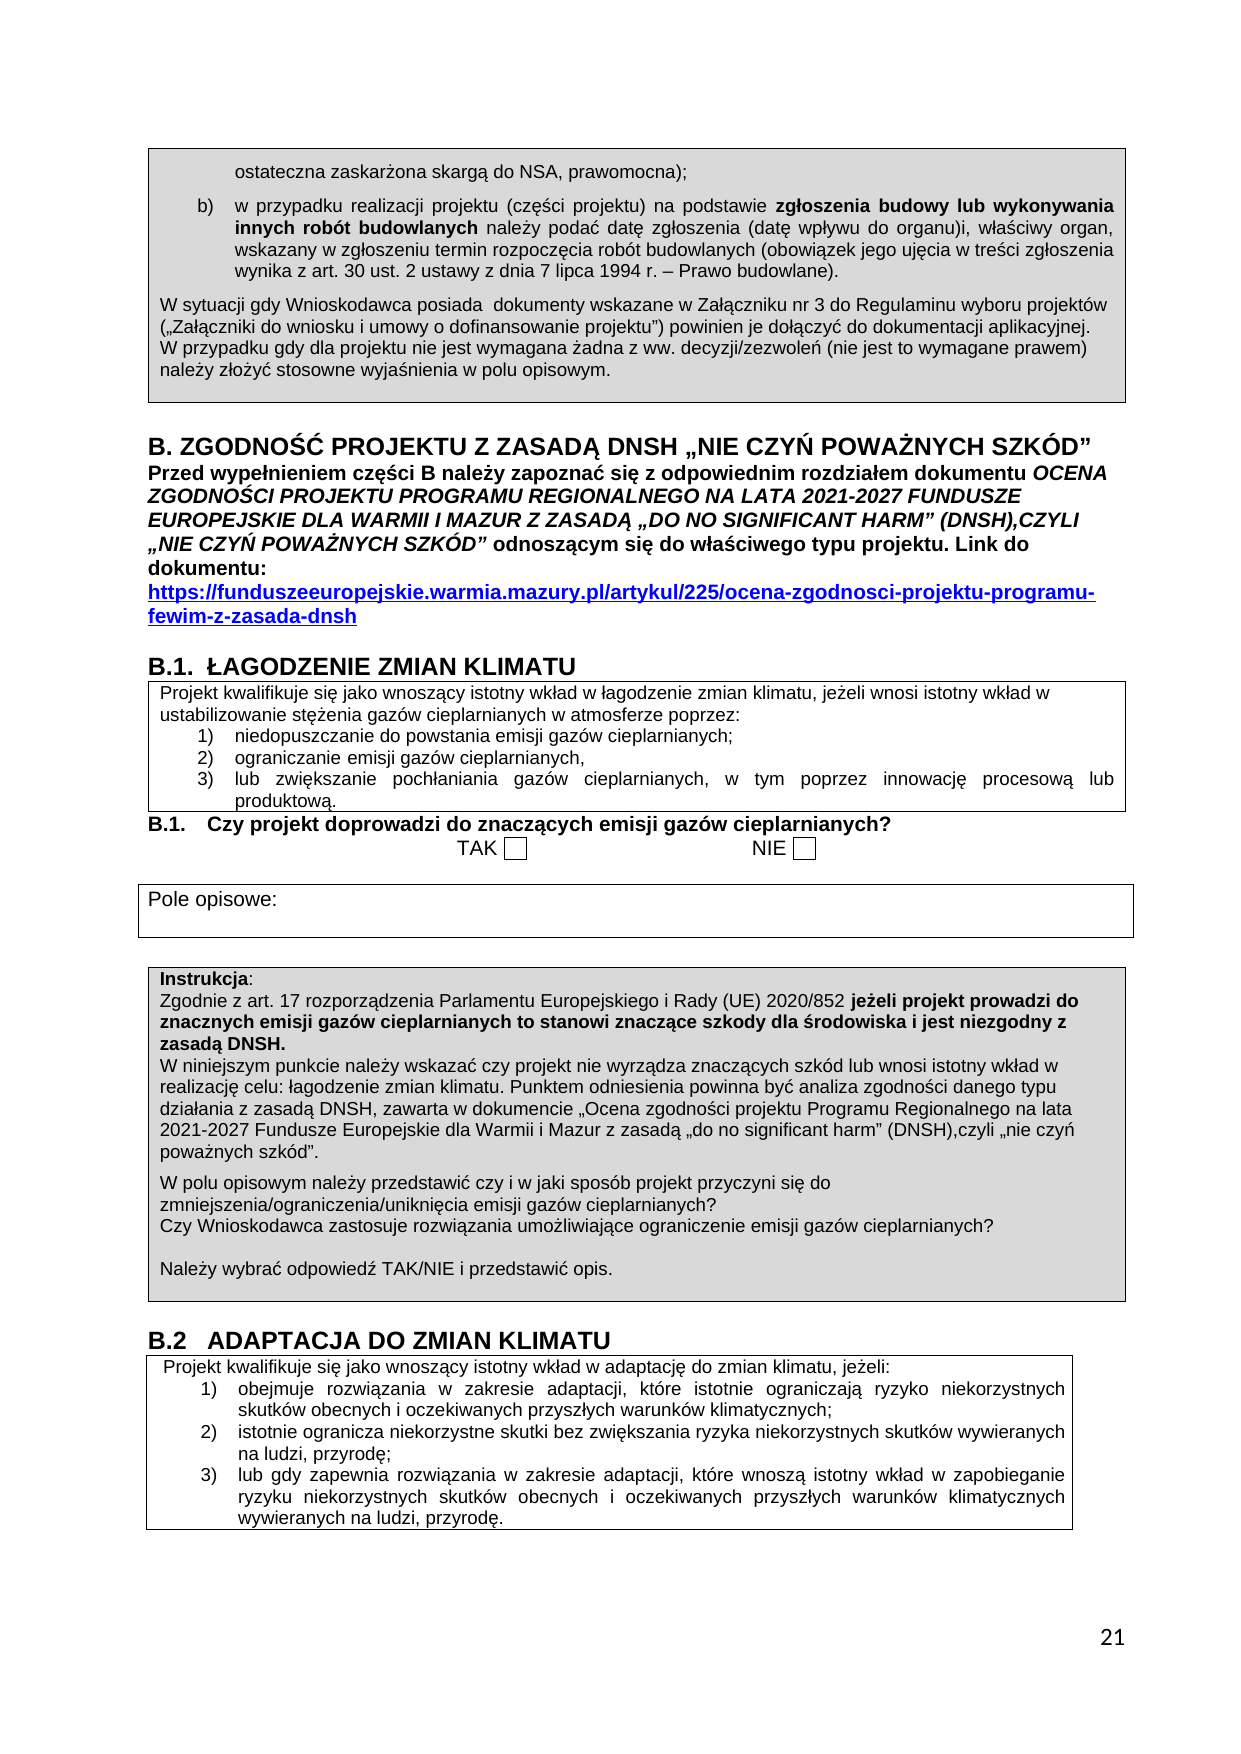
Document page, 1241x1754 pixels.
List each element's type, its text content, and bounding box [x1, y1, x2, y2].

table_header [149, 149, 1125, 402]
text B. ZGODNOŚĆ PROJEKTU Z ZASADĄ DNSH „NIE CZYŃ POWAŻNYCH SZKÓD” [148, 432, 1125, 460]
text B.2 ADAPTACJA DO ZMIAN KLIMATU [148, 1326, 1125, 1355]
text TAK NIE [148, 836, 1125, 860]
text https://funduszeeuropejskie.warmia.mazury.pl/artykul/225/ocena-zgodnosci-projektu-programu-fewim-z-zasada-dnsh [148, 580, 1125, 628]
table_header Projekt kwalifikuje się jako wnoszący istotny wkład w łagodzenie zmian klimatu, jeżeli wnosi istotny wkład w ustabilizowanie stężenia gazów cieplarnianych w atmosferze poprzez: niedopuszczanie do powstania emisji gazów cieplarnianych; ograniczanie emisji gazów cieplarnianych, lub zwiększanie pochłaniania gazów cieplarnianych, w tym poprzez innowację procesową lub produktową. [149, 682, 1125, 811]
text B.1. ŁAGODZENIE ZMIAN KLIMATU [148, 652, 1125, 681]
table_header Instrukcja: Zgodnie z art. 17 rozporządzenia Parlamentu Europejskiego i Rady (UE) 2020/852 jeżeli projekt prowadzi do znacznych emisji gazów cieplarnianych to stanowi znaczące szkody dla środowiska i jest niezgodny z zasadą DNSH. W niniejszym punkcie należy wskazać czy projekt nie wyrządza znaczących szkód lub wnosi istotny wkład w realizację celu: łagodzenie zmian klimatu. Punktem odniesienia powinna być analiza zgodności danego typu działania z zasadą DNSH, zawarta w dokumencie „Ocena zgodności projektu Programu Regionalnego na lata 2021-2027 Fundusze Europejskie dla Warmii i Mazur z zasadą „do no significant harm” (DNSH),czyli „nie czyń poważnych szkód”. W polu opisowym należy przedstawić czy i w jaki sposób projekt przyczyni się do zmniejszenia/ograniczenia/uniknięcia emisji gazów cieplarnianych? Czy Wnioskodawca zastosuje rozwiązania umożliwiające ograniczenie emisji gazów cieplarnianych? Należy wybrać odpowiedź TAK/NIE i przedstawić opis. [149, 968, 1125, 1301]
text Pole opisowe: [139, 885, 1133, 911]
table_header Projekt kwalifikuje się jako wnoszący istotny wkład w adaptację do zmian klimatu, jeżeli: obejmuje rozwiązania w zakresie adaptacji, które istotnie ograniczają ryzyko niekorzystnych skutków obecnych i oczekiwanych przyszłych warunków klimatycznych; istotnie ogranicza niekorzystne skutki bez zwiększania ryzyka niekorzystnych skutków wywieranych na ludzi, przyrodę; lub gdy zapewnia rozwiązania w zakresie adaptacji, które wnoszą istotny wkład w zapobieganie ryzyku niekorzystnych skutków obecnych i oczekiwanych przyszłych warunków klimatycznych wywieranych na ludzi, przyrodę. [147, 1356, 1072, 1528]
text Przed wypełnieniem części B należy zapoznać się z odpowiednim rozdziałem dokumentu OCENA ZGODNOŚCI PROJEKTU PROGRAMU REGIONALNEGO NA LATA 2021-2027 FUNDUSZE EUROPEJSKIE DLA WARMII I MAZUR Z ZASADĄ „DO NO SIGNIFICANT HARM” (DNSH),CZYLI „NIE CZYŃ POWAŻNYCH SZKÓD” odnoszącym się do właściwego typu projektu. Link do dokumentu: [148, 460, 1125, 580]
text B.1. Czy projekt doprowadzi do znaczących emisji gazów cieplarnianych? [148, 812, 1125, 836]
